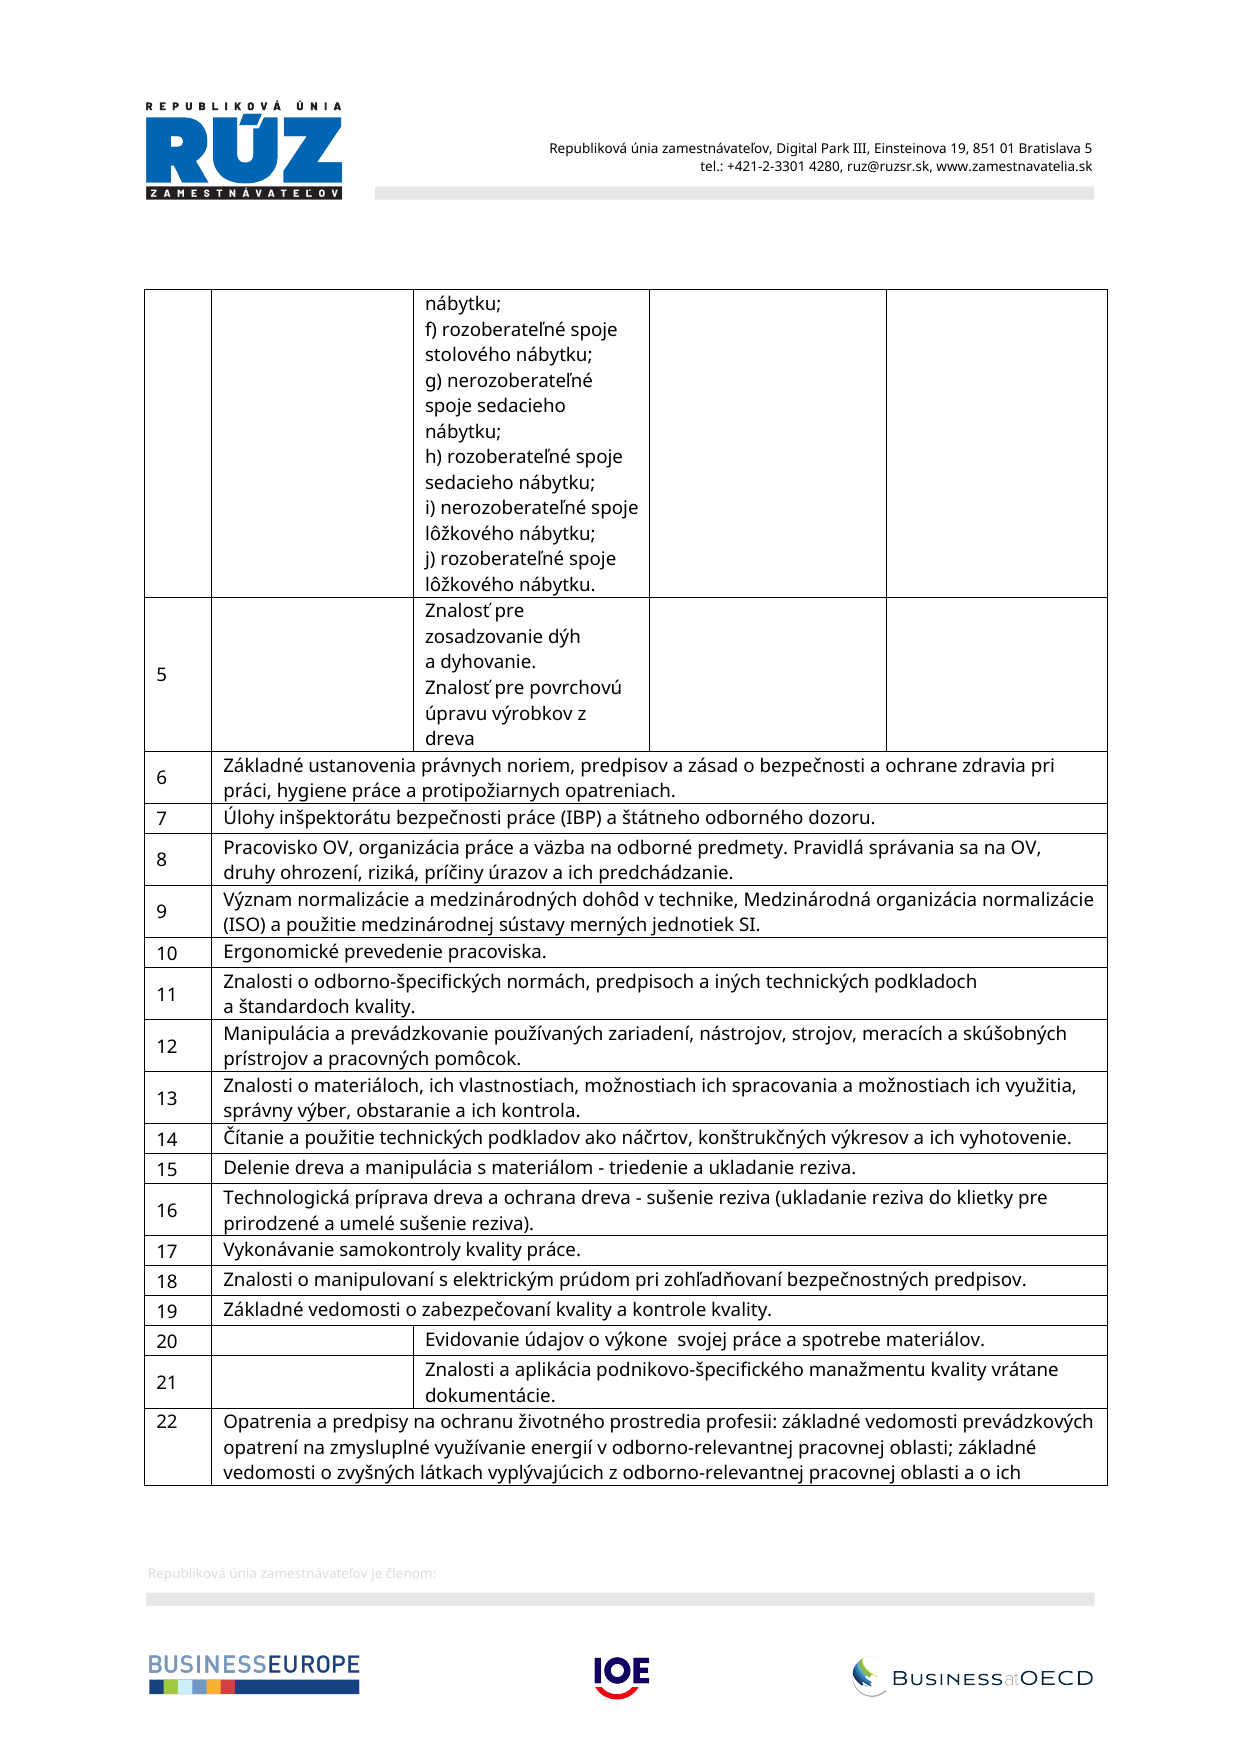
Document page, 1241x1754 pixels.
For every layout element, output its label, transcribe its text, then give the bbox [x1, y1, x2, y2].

table_cell [212, 598, 413, 751]
table_cell [212, 1356, 413, 1407]
table_cell Delenie dreva a manipulácia s materiálom - triedenie a ukladanie reziva. [212, 1154, 1107, 1183]
table_cell 6 [145, 752, 211, 803]
table_cell Pracovisko OV, organizácia práce a väzba na odborné predmety. Pravidlá správania sa na OV, druhy ohrození, riziká, príčiny úrazov a ich predchádzanie. [212, 834, 1107, 885]
table_cell 15 [145, 1154, 211, 1183]
table_cell 10 [145, 938, 211, 967]
table_cell 19 [145, 1296, 211, 1325]
table_cell 21 [145, 1356, 211, 1407]
table_cell Znalosti o odborno-špecifických normách, predpisoch a iných technických podkladoch a štandardoch kvality. [212, 968, 1107, 1019]
table_cell 12 [145, 1020, 211, 1071]
table_cell 8 [145, 834, 211, 885]
table_cell 7 [145, 804, 211, 833]
table_cell [650, 598, 886, 751]
table_cell Znalosti a aplikácia podnikovo-špecifického manažmentu kvality vrátane dokumentácie. [414, 1356, 1107, 1407]
table_cell [212, 290, 413, 597]
table_cell 22 [145, 1409, 211, 1485]
table_cell 16 [145, 1184, 211, 1235]
table_cell Čítanie a použitie technických podkladov ako náčrtov, konštrukčných výkresov a ich vyhotovenie. [212, 1124, 1107, 1153]
table_cell 9 [145, 886, 211, 937]
picture [0, 0, 1241, 291]
table_cell 5 [145, 598, 211, 751]
table_cell Evidovanie údajov o výkone svojej práce a spotrebe materiálov. [414, 1326, 1107, 1355]
table_cell 13 [145, 1072, 211, 1123]
table_cell 4 [145, 290, 211, 597]
table_cell Základné ustanovenia právnych noriem, predpisov a zásad o bezpečnosti a ochrane zdravia pri práci, hygiene práce a protipožiarnych opatreniach. [212, 752, 1107, 803]
table_cell 18 [145, 1266, 211, 1295]
table_cell Ergonomické prevedenie pracoviska. [212, 938, 1107, 967]
table_cell Základné vedomosti o zabezpečovaní kvality a kontrole kvality. [212, 1296, 1107, 1325]
table_cell [887, 598, 1107, 751]
table_cell Znalosti o materiáloch, ich vlastnostiach, možnostiach ich spracovania a možnostiach ich využitia, správny výber, obstaranie a ich kontrola. [212, 1072, 1107, 1123]
picture [0, 1499, 1241, 1754]
table_cell Znalosti o manipulovaní s elektrickým prúdom pri zohľadňovaní bezpečnostných predpisov. [212, 1266, 1107, 1295]
table_cell 20 [145, 1326, 211, 1355]
table_cell Technologická príprava dreva a ochrana dreva - sušenie reziva (ukladanie reziva do klietky pre prirodzené a umelé sušenie reziva). [212, 1184, 1107, 1235]
table_cell Vykonávanie samokontroly kvality práce. [212, 1236, 1107, 1265]
table_cell Manipulácia a prevádzkovanie používaných zariadení, nástrojov, strojov, meracích a skúšobných prístrojov a pracovných pomôcok. [212, 1020, 1107, 1071]
table_cell 11 [145, 968, 211, 1019]
table_cell [650, 290, 886, 597]
table_cell 14 [145, 1124, 211, 1153]
table_cell [212, 1326, 413, 1355]
table_cell Význam normalizácie a medzinárodných dohôd v technike, Medzinárodná organizácia normalizácie (ISO) a použitie medzinárodnej sústavy merných jednotiek SI. [212, 886, 1107, 937]
table_cell Znalosť pre zosadzovanie dýh a dyhovanie. Znalosť pre povrchovú úpravu výrobkov z dreva [414, 598, 649, 751]
table_cell [887, 290, 1107, 597]
table_cell 17 [145, 1236, 211, 1265]
table_cell Úlohy inšpektorátu bezpečnosti práce (IBP) a štátneho odborného dozoru. [212, 804, 1107, 833]
